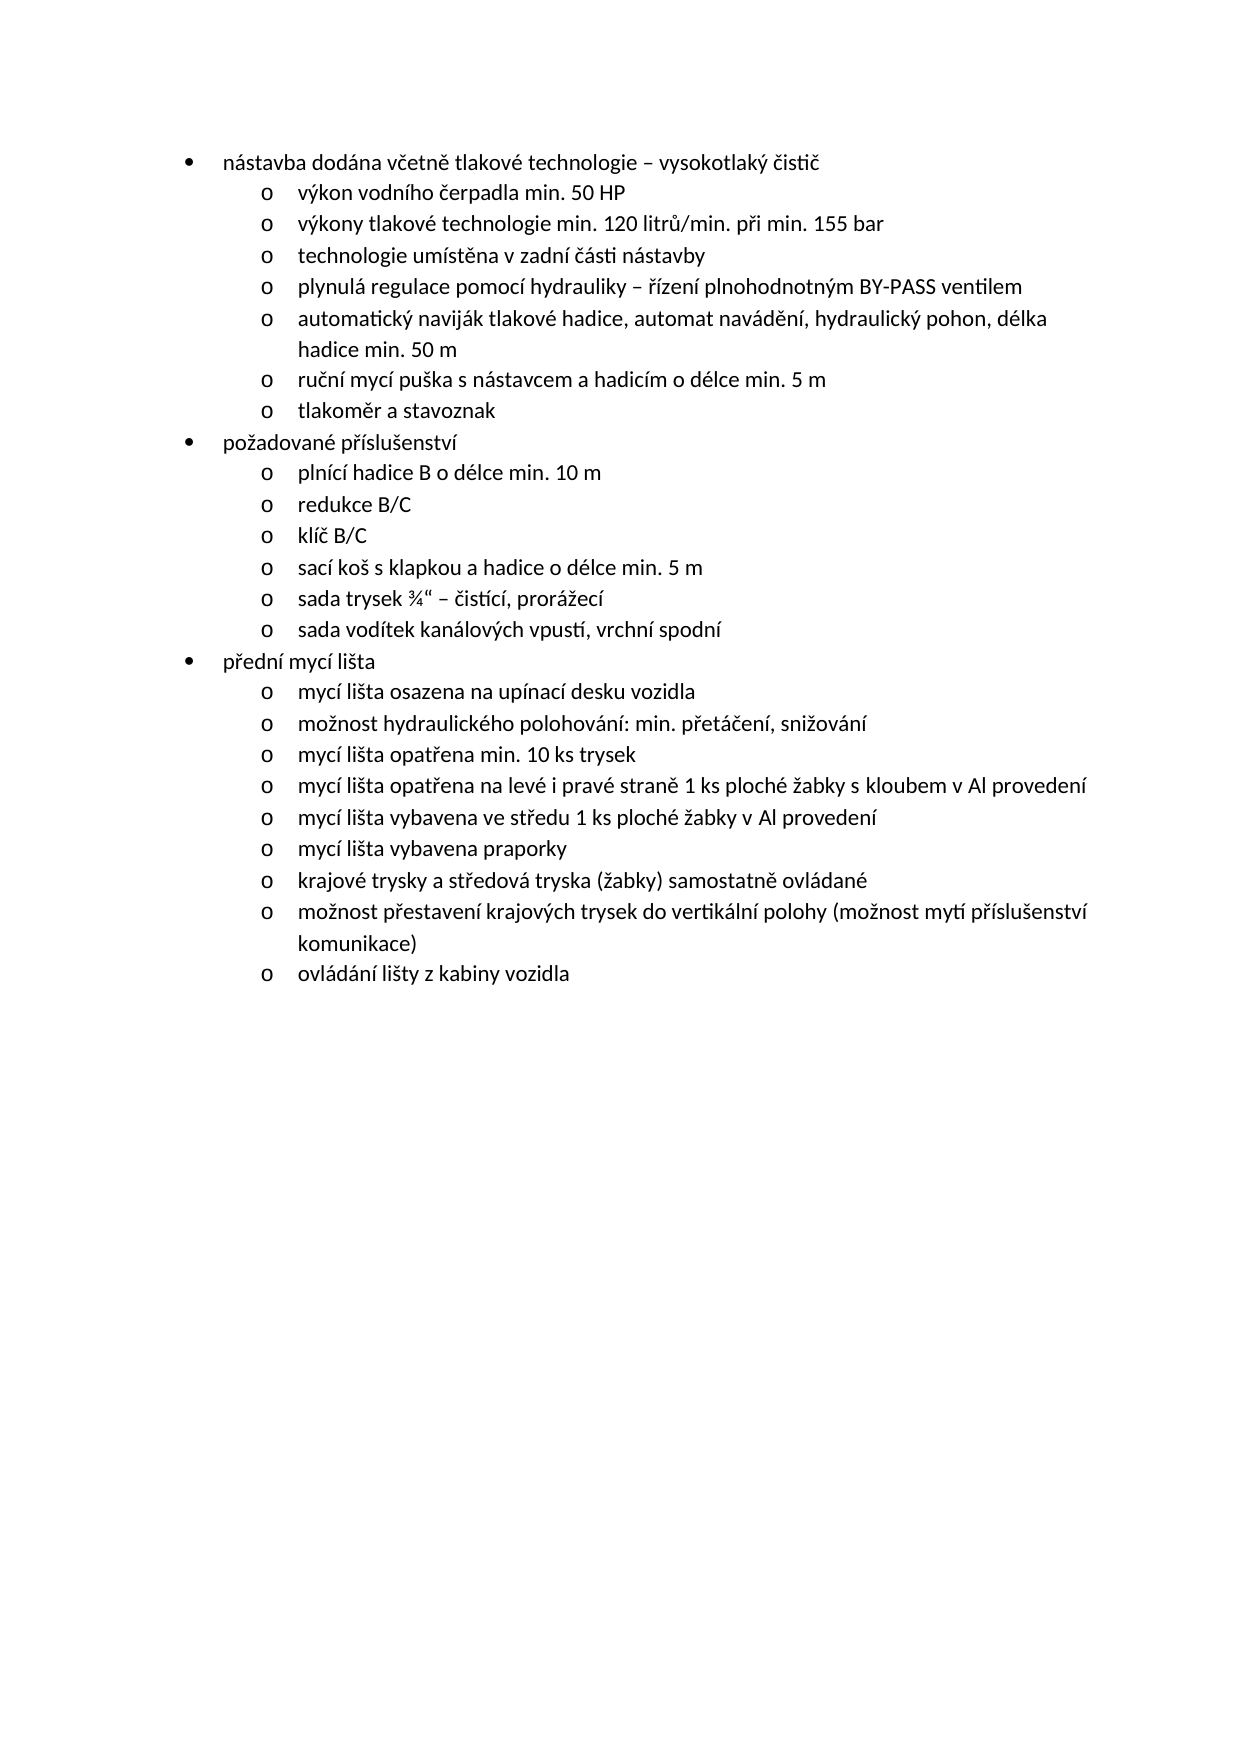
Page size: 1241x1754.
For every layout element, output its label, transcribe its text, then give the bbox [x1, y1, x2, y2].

list sada trysek ¾“ – čistící, prorážecí [260, 584, 1093, 613]
list mycí lišta opatřena min. 10 ks trysek [260, 740, 1093, 769]
list mycí lišta opatřena na levé i pravé straně 1 ks ploché žabky s kloubem v Al provedení [260, 772, 1093, 801]
list možnost přestavení krajových trysek do vertikální polohy (možnost mytí příslušenství komunikace) [260, 897, 1093, 957]
list sací koš s klapkou a hadice o délce min. 5 m [260, 553, 1093, 582]
list přední mycí lišta [185, 647, 1093, 675]
list mycí lišta vybavena praporky [260, 834, 1093, 864]
list ruční mycí puška s nástavcem a hadicím o délce min. 5 m [260, 365, 1093, 394]
list nástavba dodána včetně tlakové technologie – vysokotlaký čistič [185, 148, 1093, 176]
list mycí lišta osazena na upínací desku vozidla [260, 677, 1093, 706]
list krajové trysky a středová tryska (žabky) samostatně ovládané [260, 866, 1093, 895]
list výkony tlakové technologie min. 120 litrů/min. při min. 155 bar [260, 209, 1093, 238]
list klíč B/C [260, 521, 1093, 550]
list sada vodítek kanálových vpustí, vrchní spodní [260, 616, 1093, 645]
list plynulá regulace pomocí hydrauliky – řízení plnohodnotným BY-PASS ventilem [260, 272, 1093, 301]
list ovládání lišty z kabiny vozidla [260, 959, 1093, 988]
list automatický naviják tlakové hadice, automat navádění, hydraulický pohon, délka hadice min. 50 m [260, 304, 1093, 363]
list technologie umístěna v zadní části nástavby [260, 241, 1093, 270]
list redukce B/C [260, 490, 1093, 519]
list plnící hadice B o délce min. 10 m [260, 458, 1093, 487]
list možnost hydraulického polohování: min. přetáčení, snižování [260, 709, 1093, 738]
list výkon vodního čerpadla min. 50 HP [260, 178, 1093, 207]
list požadované příslušenství [185, 428, 1093, 456]
list mycí lišta vybavena ve středu 1 ks ploché žabky v Al provedení [260, 803, 1093, 832]
list tlakoměr a stavoznak [260, 397, 1093, 426]
